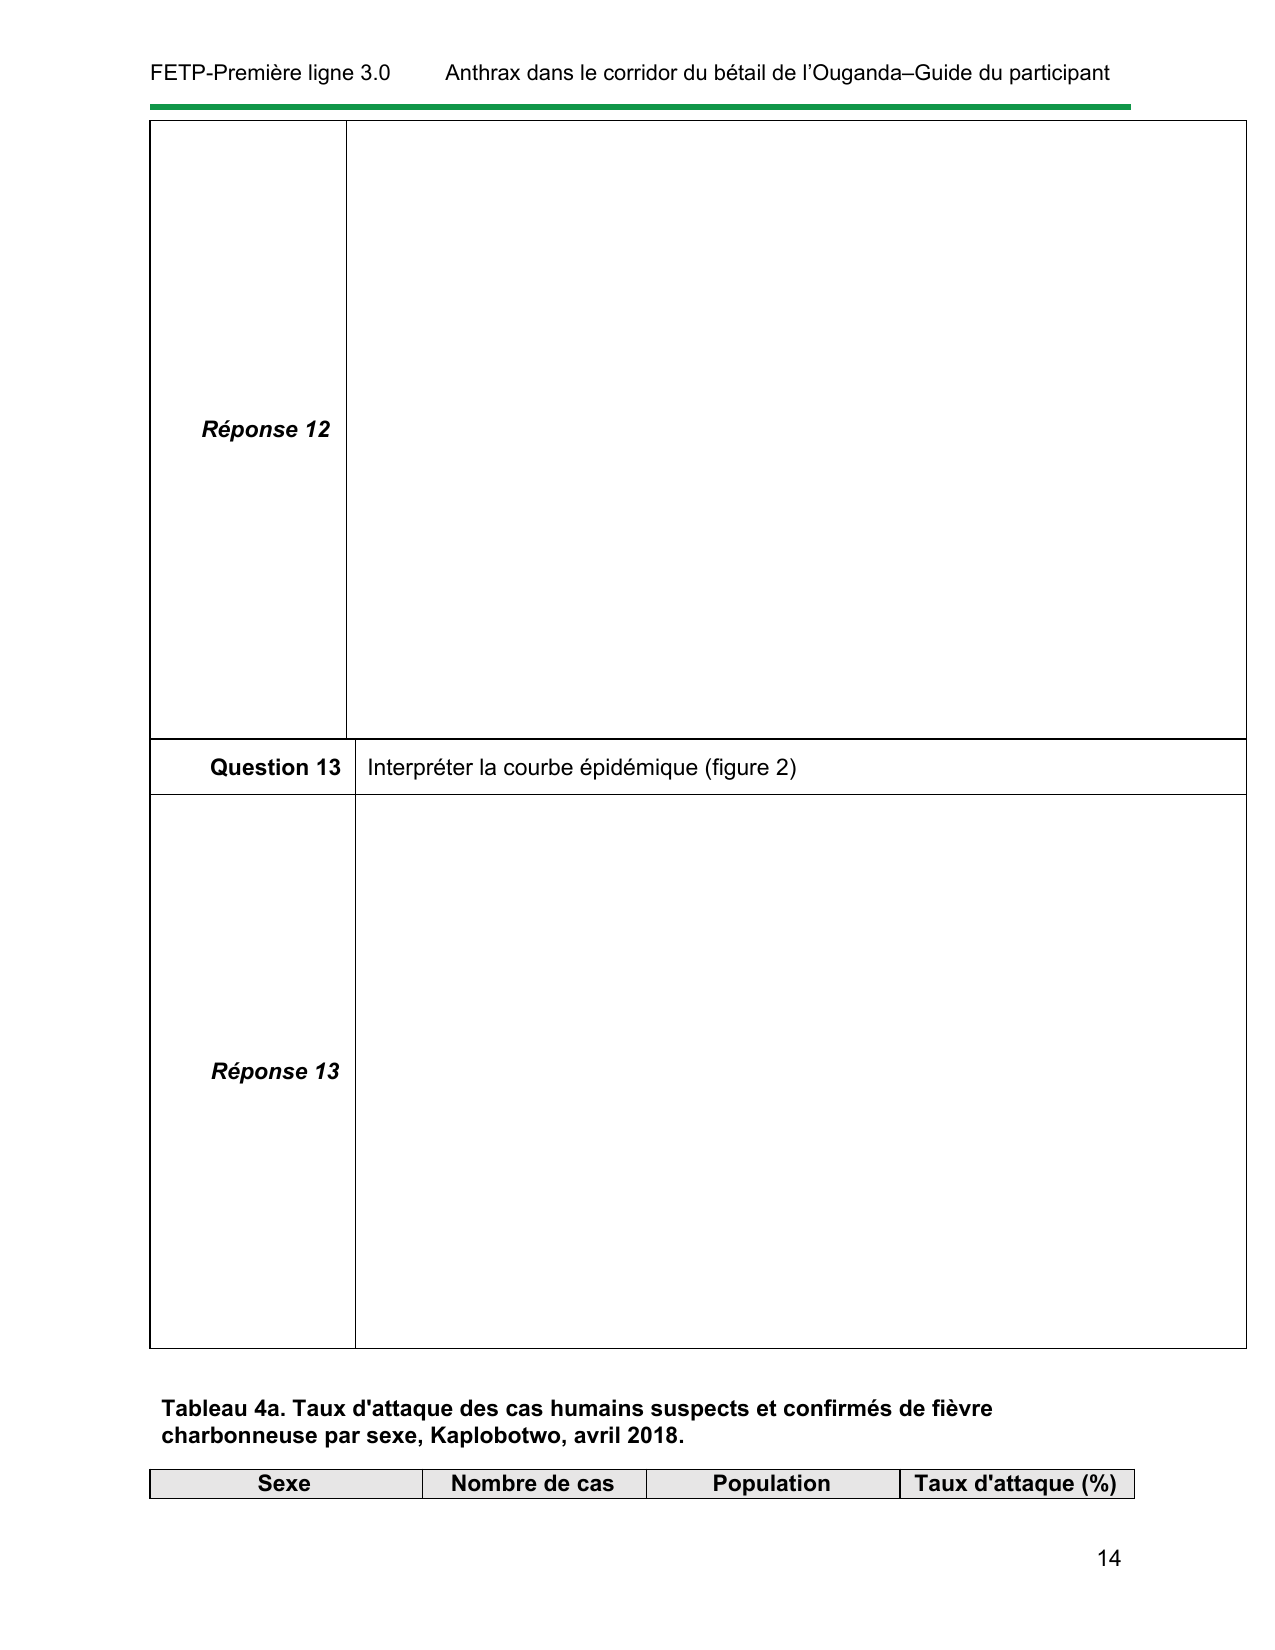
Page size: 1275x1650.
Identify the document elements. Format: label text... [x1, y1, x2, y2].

table_header Question 13 [151, 740, 355, 794]
table_cell Taux d'attaque (%) [901, 1470, 1134, 1498]
table_cell Nombre de cas [423, 1470, 646, 1498]
table_header Interpréter la courbe épidémique (figure 2) [356, 740, 1246, 794]
table_cell [347, 121, 1246, 738]
table_header Tableau 4a. Taux d'attaque des cas humains suspects et confirmés de fièvre charbonneuse par sexe, Kaplobotwo, avril 2018. [150, 1376, 1134, 1468]
table_cell Population [647, 1470, 899, 1498]
table_cell Réponse 13 [151, 795, 355, 1347]
table_cell Sexe [151, 1470, 422, 1498]
table_cell Réponse 12 [151, 121, 346, 738]
table_cell [356, 795, 1246, 1347]
